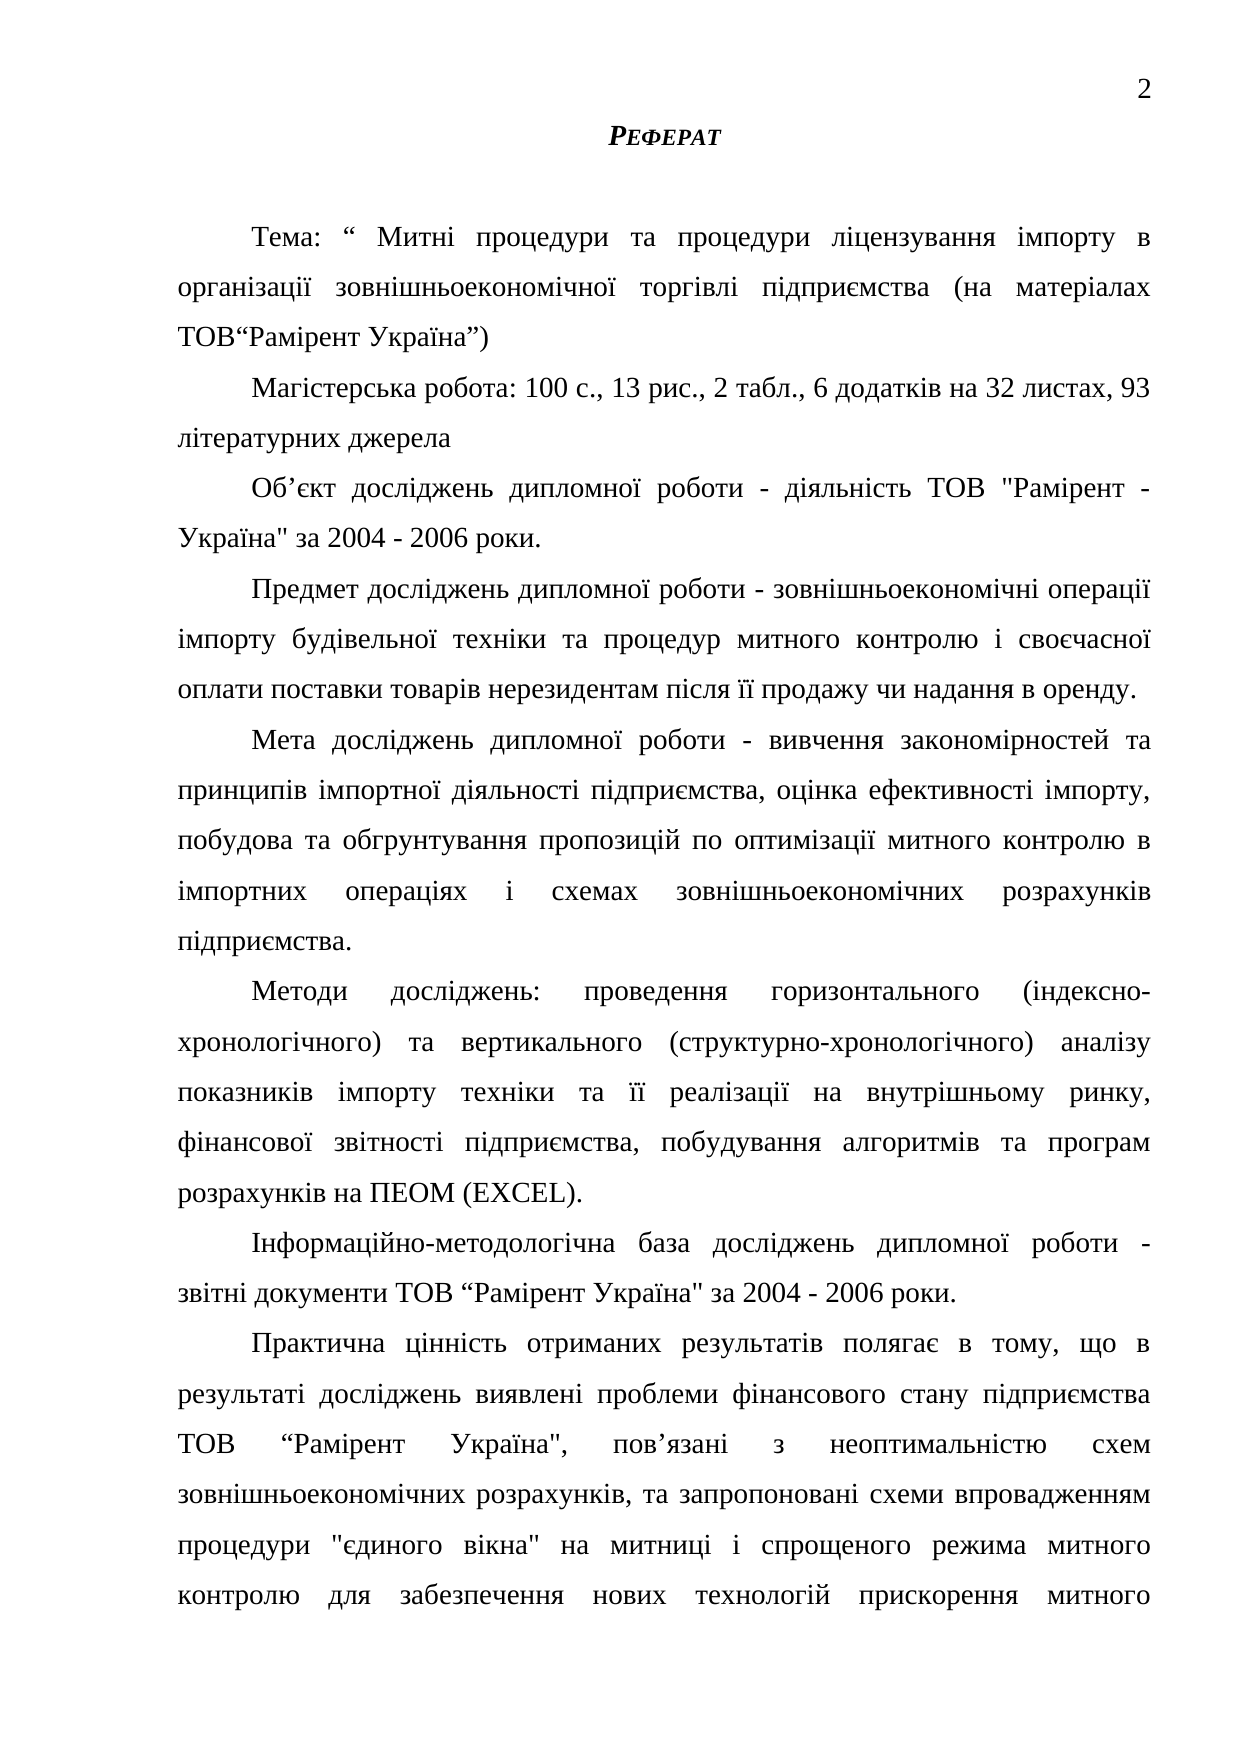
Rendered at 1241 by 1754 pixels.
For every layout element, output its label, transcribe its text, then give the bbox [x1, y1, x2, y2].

text Тема: “ Митні процедури та процедури ліцензування імпорту в організації зовнішньоекономічної торгівлі підприємства (на матеріалах ТОВ“Рамірент Україна”) [177, 219, 1152, 353]
text Реферат [177, 118, 1152, 152]
text Магістерська робота: 100 с., 13 рис., 2 табл., 6 додатків на 32 листах, 93 літературних джерела [177, 370, 1152, 453]
text Методи досліджень: проведення горизонтального (індексно-хронологічного) та вертикального (структурно-хронологічного) аналізу показників імпорту техніки та її реалізації на внутрішньому ринку, фінансової звітності підприємства, побудування алгоритмів та програм розрахунків на ПЕОМ (EXCEL). [177, 973, 1152, 1208]
text Мета досліджень дипломної роботи - вивчення закономірностей та принципів імпортної діяльності підприємства, оцінка ефективності імпорту, побудова та обгрунтування пропозицій по оптимізації митного контролю в імпортних операціях і схемах зовнішньоекономічних розрахунків підприємства. [177, 722, 1152, 957]
text Предмет досліджень дипломної роботи - зовнішньоекономічні операції імпорту будівельної техніки та процедур митного контролю і своєчасної оплати поставки товарів нерезидентам після її продажу чи надання в оренду. [177, 571, 1152, 705]
text Інформаційно-методологічна база досліджень дипломної роботи - звітні документи ТОВ “Рамірент Україна" за 2004 - 2006 роки. [177, 1225, 1152, 1309]
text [177, 1326, 1152, 1611]
text Об’єкт досліджень дипломної роботи - діяльність ТОВ "Рамірент - Україна" за 2004 - 2006 роки. [177, 470, 1152, 554]
